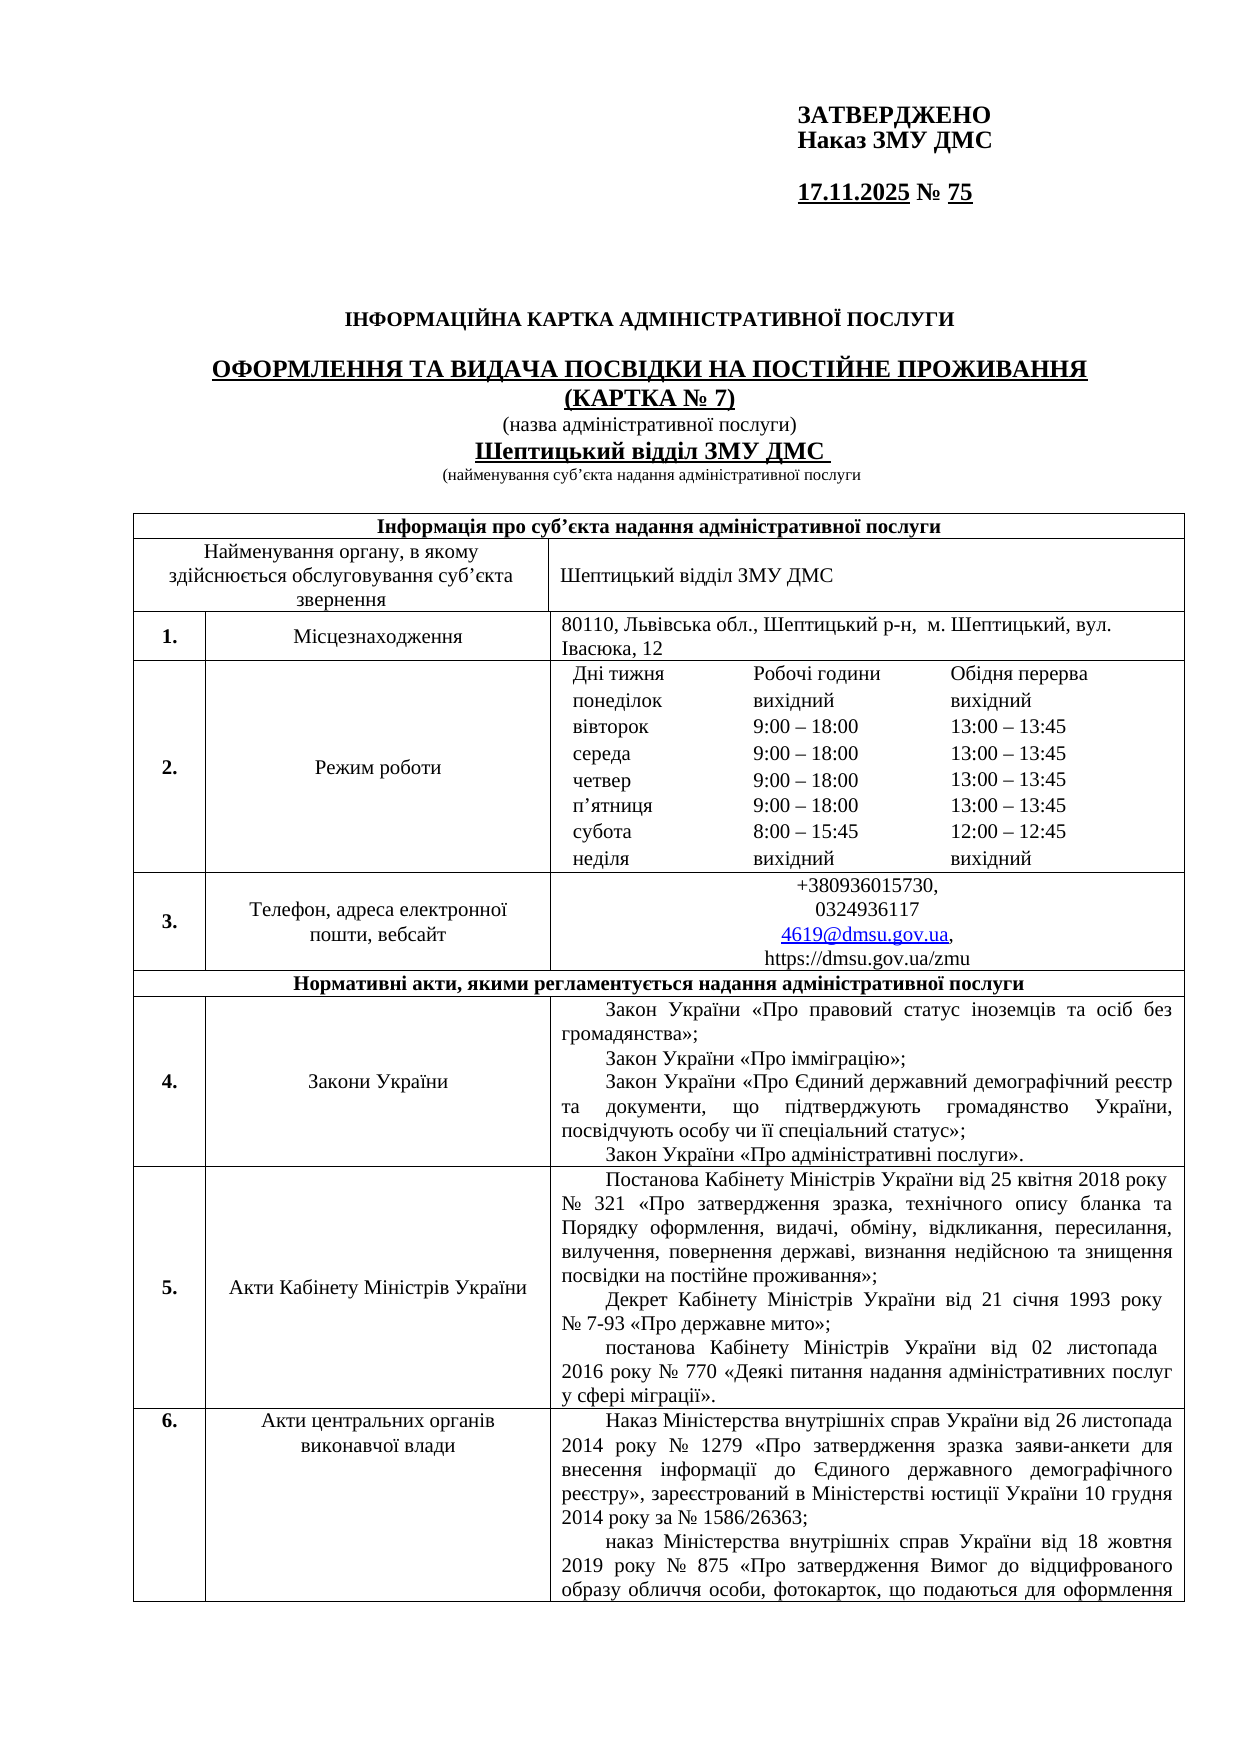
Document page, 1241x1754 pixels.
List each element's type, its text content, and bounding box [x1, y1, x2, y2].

text Оформлення та видача посвідки на постійне проживання (КАРТКА № 7) [148, 354, 1152, 412]
table_cell Акти Кабінету Міністрів України [206, 1167, 550, 1407]
table_cell Закони України [206, 997, 550, 1166]
table_cell 2. [134, 661, 205, 872]
table_cell Найменування органу, в якому здійснюється обслуговування суб’єкта звернення [134, 539, 548, 611]
text (назва адміністративної послуги) [148, 412, 1152, 436]
text інформаційнА карткА адміністративної послуги [148, 306, 1152, 331]
table_cell 4. [134, 997, 205, 1166]
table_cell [206, 1409, 550, 1601]
table_cell Місцезнаходження [206, 612, 550, 660]
table_cell [551, 661, 1184, 872]
table_cell 5. [134, 1167, 205, 1407]
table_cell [551, 1409, 1184, 1601]
table_cell Шептицький відділ ЗМУ ДМС [549, 539, 1184, 611]
text (найменування суб’єкта надання адміністративної послуги [148, 465, 1152, 484]
table_header ЗАТВЕРДЖЕНО Наказ ЗМУ ДМС [136, 103, 1167, 180]
table_cell Режим роботи [206, 661, 550, 872]
table_cell +380936015730, 0324936117 4619@dmsu.gov.ua, https://dmsu.gov.ua/zmu [551, 873, 1184, 969]
table_cell Нормативні акти, якими регламентується надання адміністративної послуги [134, 971, 1184, 996]
table_cell 1. [134, 612, 205, 660]
table_cell 80110, Львівська обл., Шептицький р-н, м. Шептицький, вул. Івасюка, 12 [551, 612, 1184, 660]
table_cell Постанова Кабінету Міністрів України від 25 квітня 2018 року № 321 «Про затвердження зразка, технічного опису бланка та Порядку оформлення, видачі, обміну, відкликання, пересилання, вилучення, повернення державі, визнання недійсною та знищення посвідки на постійне проживання»; Декрет Кабінету Міністрів України від 21 січня 1993 року № 7-93 «Про державне мито»; постанова Кабінету Міністрів України від 02 листопада 2016 року № 770 «Деякі питання надання адміністративних послуг у сфері міграції». [551, 1167, 1184, 1407]
table_cell 3. [134, 873, 205, 969]
table_cell Закон України «Про правовий статус іноземців та осіб без громадянства»; Закон України «Про імміграцію»; Закон України «Про Єдиний державний демографічний реєстр та документи, що підтверджують громадянство України, посвідчують особу чи її спеціальний статус»; Закон України «Про адміністративні послуги». [551, 997, 1184, 1166]
table_cell Телефон, адреса електронної пошти, вебсайт [206, 873, 550, 969]
text Шептицький відділ ЗМУ ДМС [148, 436, 1152, 465]
table_cell 6. [134, 1409, 205, 1601]
table_header Інформація про суб’єкта надання адміністративної послуги [134, 514, 1184, 538]
table_cell 17.11.2025 № 75 [136, 180, 1167, 206]
